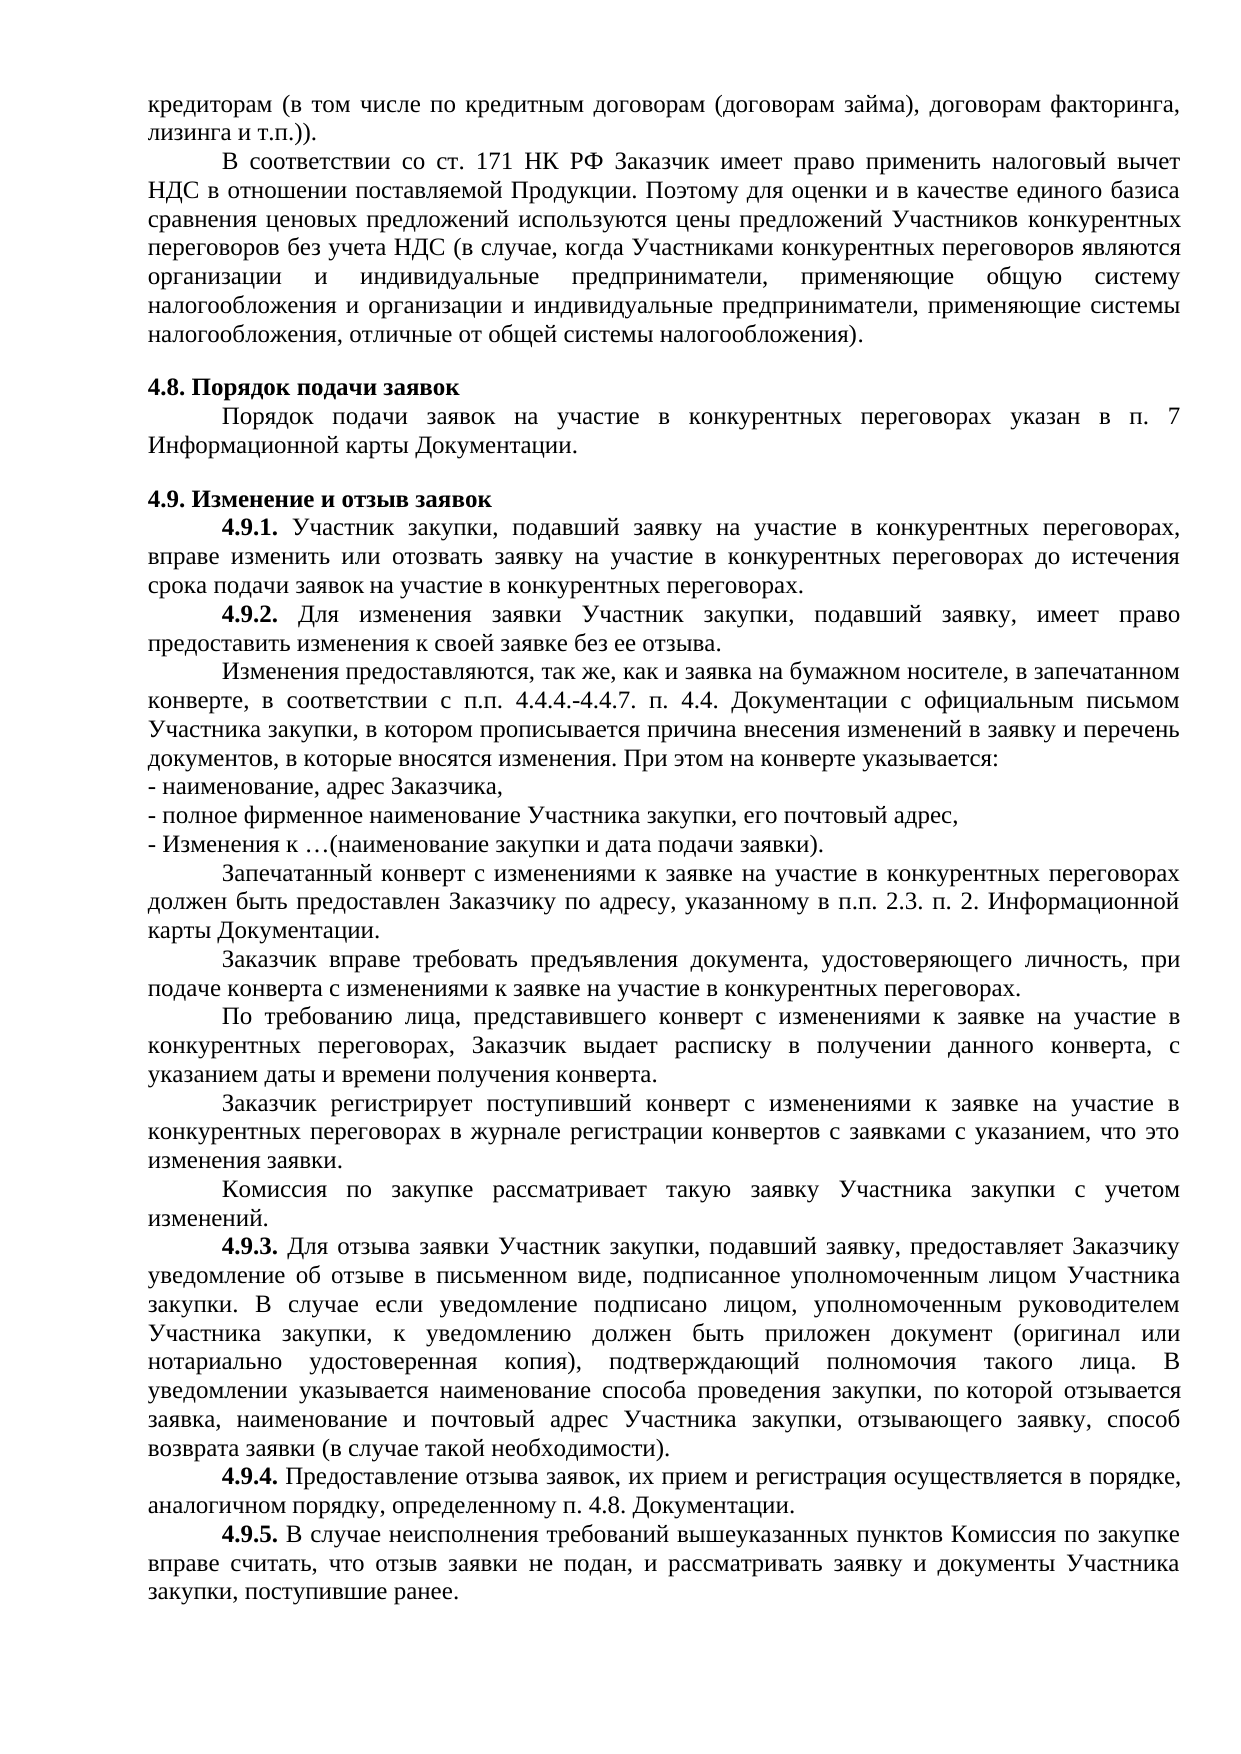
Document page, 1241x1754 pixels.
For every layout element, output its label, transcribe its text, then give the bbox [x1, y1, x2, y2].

text Порядок подачи заявок на участие в конкурентных переговорах указан в п. 7 Информационной карты Документации. [148, 401, 1181, 459]
text 4.9.4. Предоставление отзыва заявок, их прием и регистрация осуществляется в порядке, аналогичном порядку, определенному п. 4.8. Документации. [148, 1461, 1181, 1519]
text Заказчик регистрирует поступивший конверт с изменениями к заявке на участие в конкурентных переговорах в журнале регистрации конвертов с заявками с указанием, что это изменения заявки. [148, 1088, 1181, 1174]
text Заказчик вправе требовать предъявления документа, удостоверяющего личность, при подаче конверта с изменениями к заявке на участие в конкурентных переговорах. [148, 944, 1181, 1001]
text 4.9.5. В случае неисполнения требований вышеуказанных пунктов Комиссия по закупке вправе считать, что отзыв заявки не подан, и рассматривать заявку и документы Участника закупки, поступившие ранее. [148, 1519, 1181, 1605]
text 4.9. Изменение и отзыв заявок [148, 484, 1181, 512]
text В соответствии со ст. 171 НК РФ Заказчик имеет право применить налоговый вычет НДС в отношении поставляемой Продукции. Поэтому для оценки и в качестве единого базиса сравнения ценовых предложений используются цены предложений Участников конкурентных переговоров без учета НДС (в случае, когда Участниками конкурентных переговоров являются организации и индивидуальные предприниматели, применяющие общую систему налогообложения и организации и индивидуальные предприниматели, применяющие системы налогообложения, отличные от общей системы налогообложения). [148, 146, 1181, 347]
text 4.9.3. Для отзыва заявки Участник закупки, подавший заявку, предоставляет Заказчику уведомление об отзыве в письменном виде, подписанное уполномоченным лицом Участника закупки. В случае если уведомление подписано лицом, уполномоченным руководителем Участника закупки, к уведомлению должен быть приложен документ (оригинал или нотариально удостоверенная копия), подтверждающий полномочия такого лица. В уведомлении указывается наименование способа проведения закупки, по которой отзывается заявка, наименование и почтовый адрес Участника закупки, отзывающего заявку, способ возврата заявки (в случае такой необходимости). [148, 1231, 1181, 1461]
text Запечатанный конверт с изменениями к заявке на участие в конкурентных переговорах должен быть предоставлен Заказчику по адресу, указанному в п.п. 2.3. п. 2. Информационной карты Документации. [148, 858, 1181, 944]
text Комиссия по закупке рассматривает такую заявку Участника закупки с учетом изменений. [148, 1174, 1181, 1231]
text Изменения предоставляются, так же, как и заявка на бумажном носителе, в запечатанном конверте, в соответствии с п.п. 4.4.4.-4.4.7. п. 4.4. Документации с официальным письмом Участника закупки, в котором прописывается причина внесения изменений в заявку и перечень документов, в которые вносятся изменения. При этом на конверте указывается: [148, 656, 1181, 771]
text 4.9.1. Участник закупки, подавший заявку на участие в конкурентных переговорах, вправе изменить или отозвать заявку на участие в конкурентных переговорах до истечения срока подачи заявок на участие в конкурентных переговорах. [148, 512, 1181, 599]
text - Изменения к …(наименование закупки и дата подачи заявки). [148, 829, 1181, 858]
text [148, 89, 1181, 146]
text - наименование, адрес Заказчика, [148, 771, 1181, 800]
text 4.9.2. Для изменения заявки Участник закупки, подавший заявку, имеет право предоставить изменения к своей заявке без ее отзыва. [148, 599, 1181, 656]
text По требованию лица, представившего конверт с изменениями к заявке на участие в конкурентных переговорах, Заказчик выдает расписку в получении данного конверта, с указанием даты и времени получения конверта. [148, 1001, 1181, 1088]
text - полное фирменное наименование Участника закупки, его почтовый адрес, [148, 800, 1181, 829]
text 4.8. Порядок подачи заявок [148, 372, 1181, 401]
